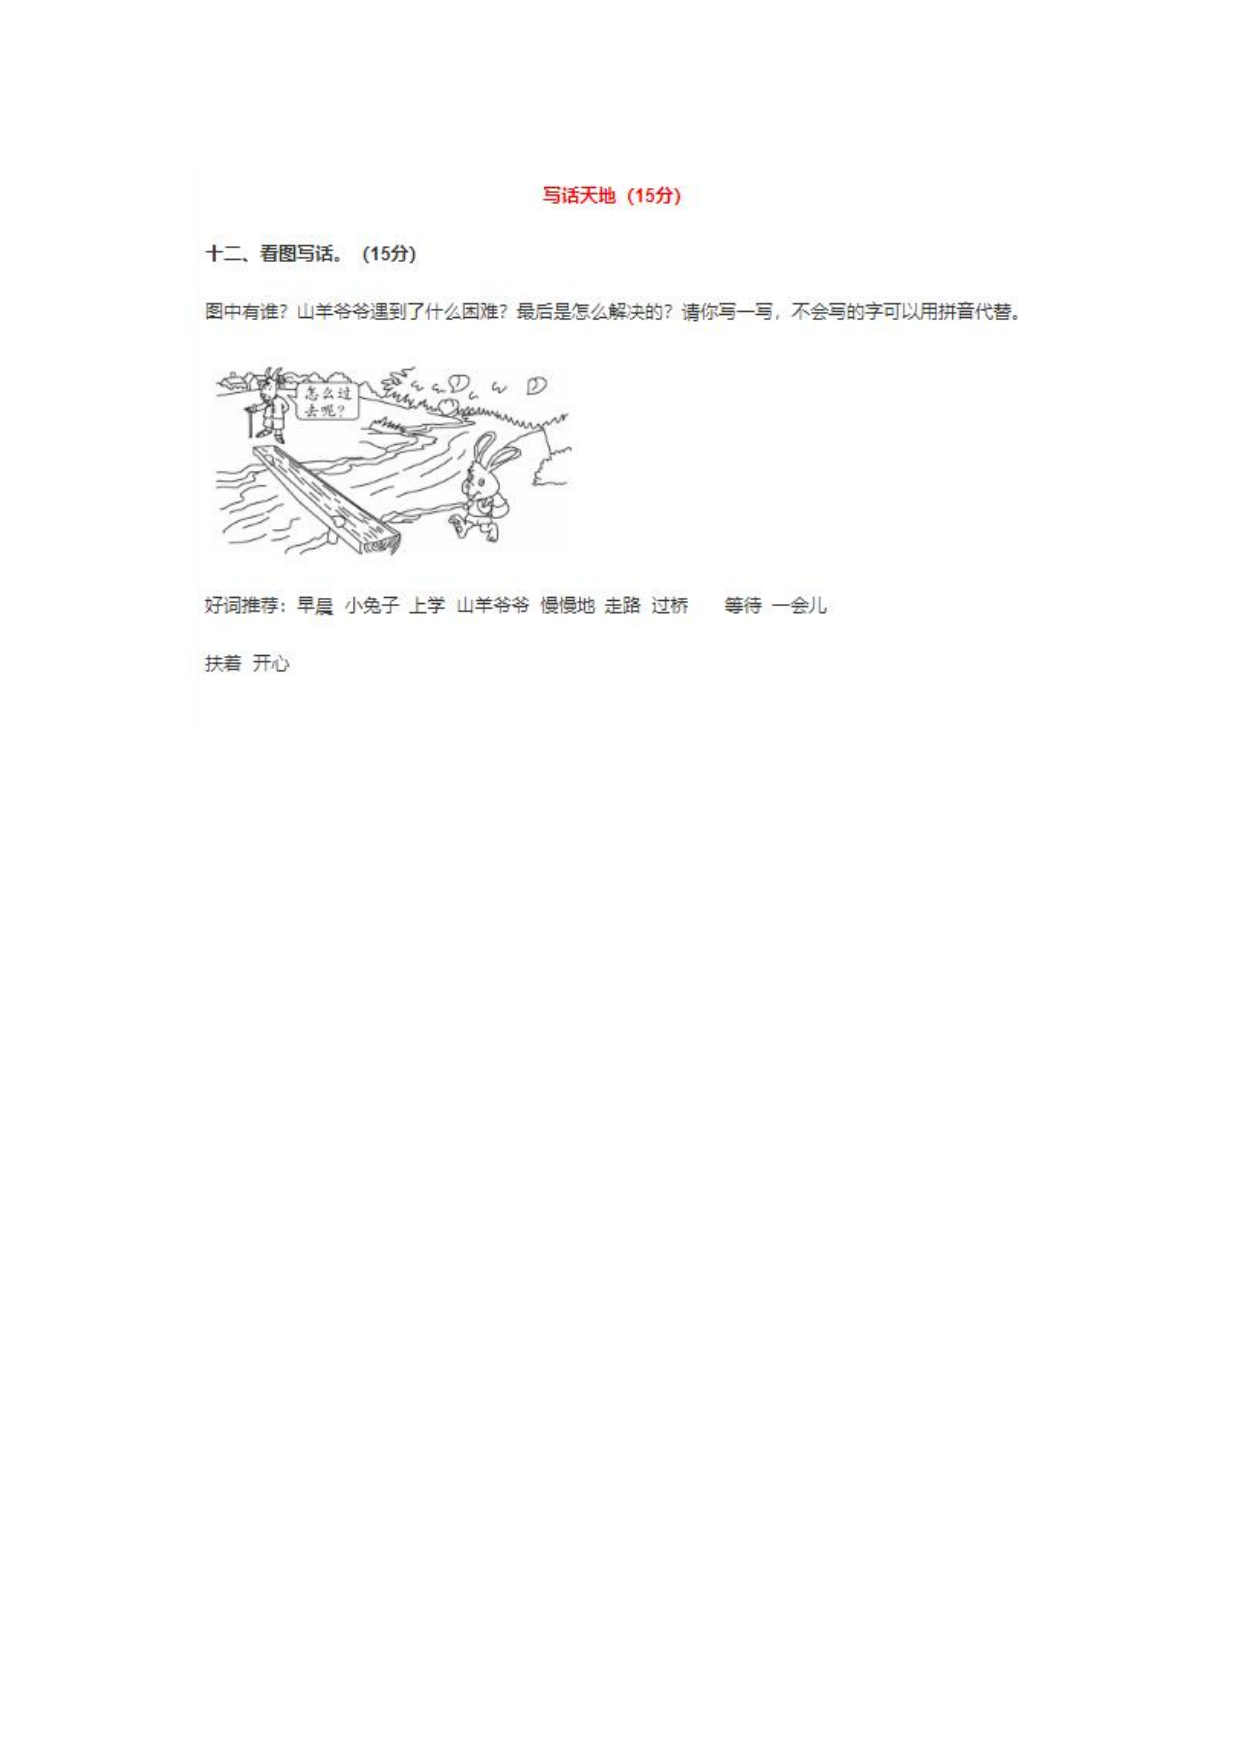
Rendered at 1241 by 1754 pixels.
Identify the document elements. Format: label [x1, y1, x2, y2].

picture [187, 162, 1053, 730]
